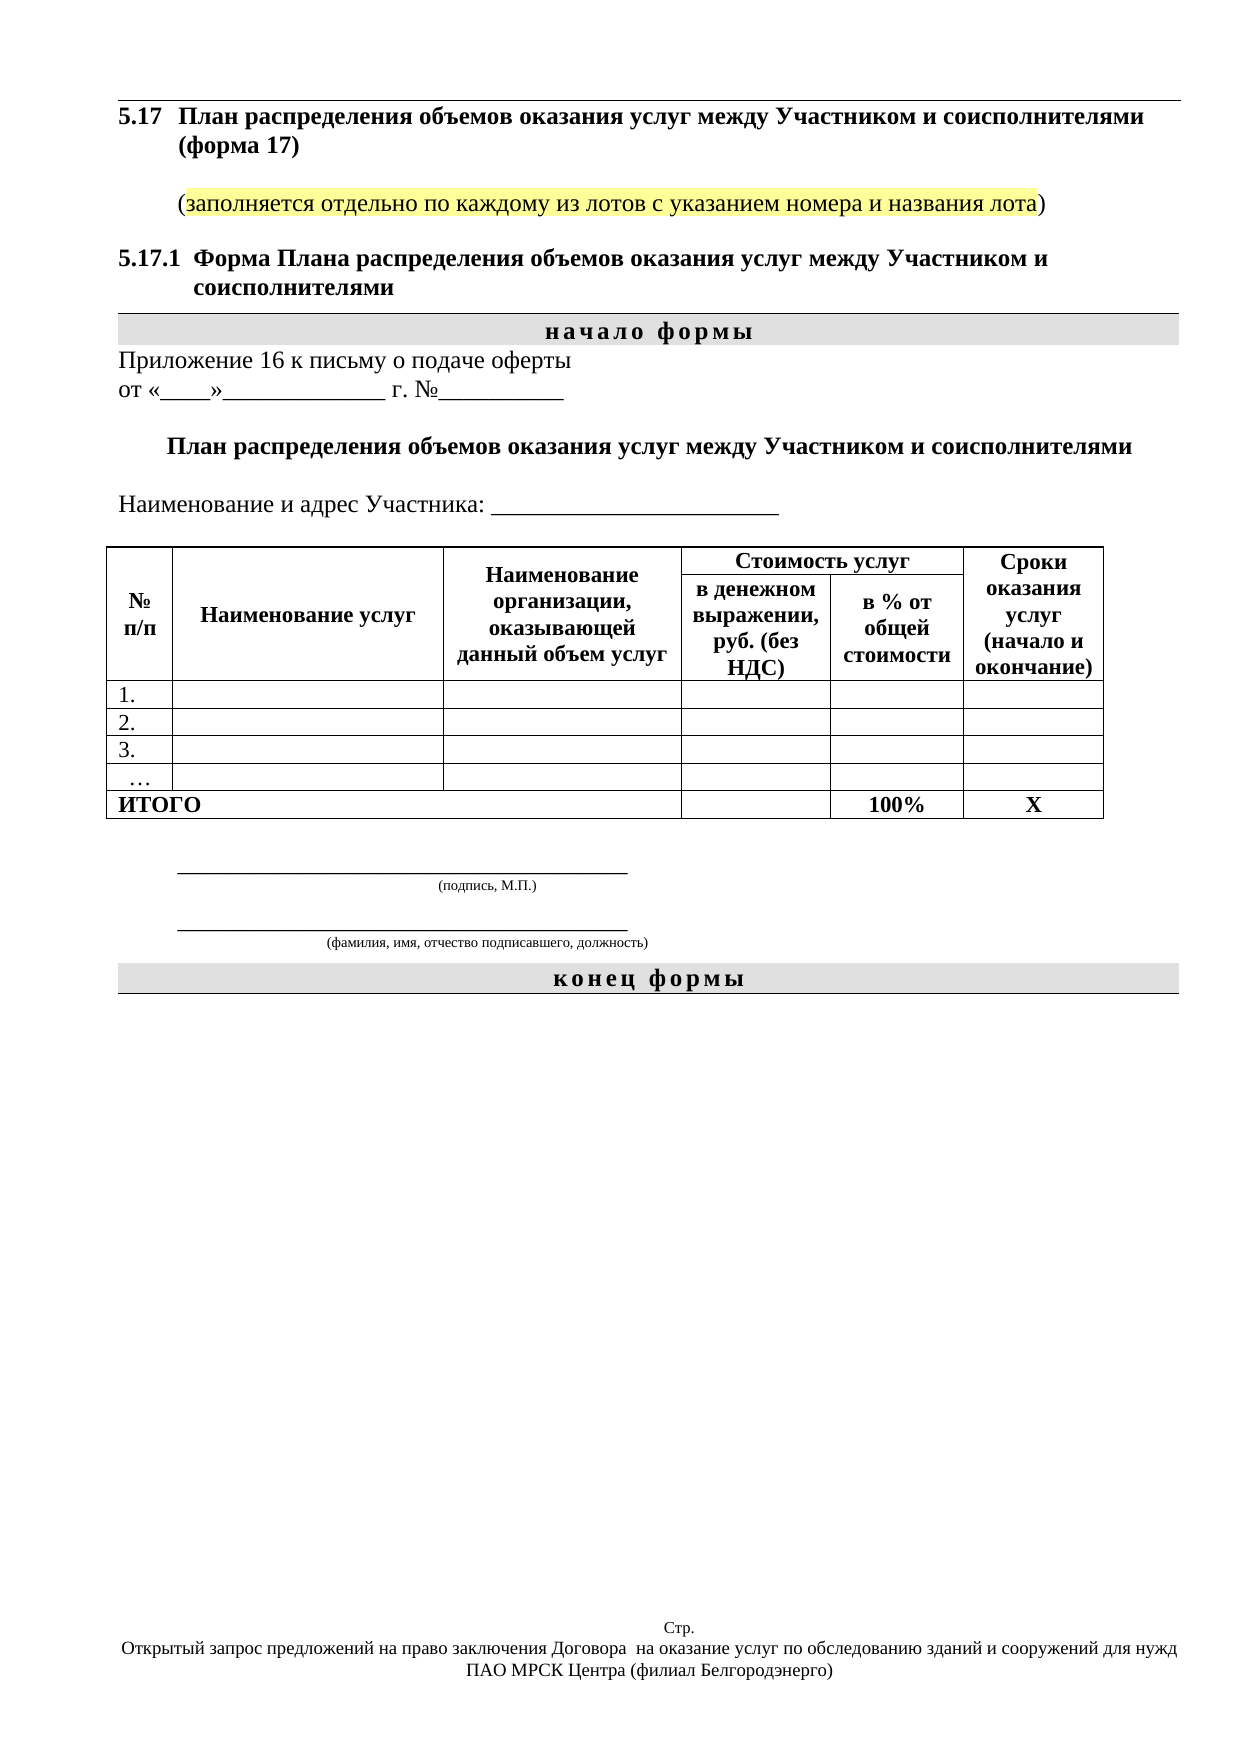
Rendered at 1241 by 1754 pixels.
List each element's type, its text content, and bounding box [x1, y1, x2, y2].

table_cell [107, 681, 172, 708]
table_header Стоимость услуг [682, 548, 963, 574]
table_cell 100% [831, 791, 963, 818]
table_cell [831, 736, 963, 762]
table_cell [444, 681, 681, 708]
subtitle Форма Плана распределения объемов оказания услуг между Участником и соисполнителями [118, 243, 1181, 301]
table_cell [964, 764, 1103, 790]
text (подпись, М.П.) [118, 876, 797, 905]
text конец формы [118, 963, 1179, 993]
table_cell [964, 709, 1103, 735]
table_cell [682, 736, 830, 762]
table_cell [682, 681, 830, 708]
table_cell Х [964, 791, 1103, 818]
table_cell [107, 709, 172, 735]
table_cell [831, 681, 963, 708]
table_cell [831, 764, 963, 790]
text Приложение 16 к письму о подаче оферты от «____»_____________ г. №__________ [118, 345, 1181, 403]
table_cell [107, 736, 172, 762]
table_cell … [107, 764, 172, 790]
text начало формы [118, 314, 1179, 345]
table_cell [173, 681, 443, 708]
subtitle План распределения объемов оказания услуг между Участником и соисполнителями (форма 17) [118, 101, 1181, 158]
table_cell в денежном выражении, руб. (без НДС) [682, 575, 830, 680]
text ____________________________________ [118, 848, 1181, 876]
table_cell [173, 709, 443, 735]
text Наименование и адрес Участника: _______________________ [118, 489, 1181, 518]
table_cell [682, 791, 830, 818]
table_header № п/п [107, 548, 172, 680]
text (фамилия, имя, отчество подписавшего, должность) [118, 934, 797, 963]
table_cell ИТОГО [107, 791, 681, 818]
table_cell [444, 764, 681, 790]
table_cell [173, 764, 443, 790]
table_cell [682, 764, 830, 790]
table_cell [682, 709, 830, 735]
table_cell [964, 681, 1103, 708]
text План распределения объемов оказания услуг между Участником и соисполнителями [118, 431, 1181, 460]
table_cell [831, 709, 963, 735]
table_header Сроки оказания услуг (начало и окончание) [964, 548, 1103, 680]
table_header Наименование организации, оказывающей данный объем услуг [444, 548, 681, 680]
table_cell [444, 736, 681, 762]
table_cell [444, 709, 681, 735]
table_header Наименование услуг [173, 548, 443, 680]
table_cell [173, 736, 443, 762]
text ____________________________________ [118, 905, 1181, 934]
table_cell [964, 736, 1103, 762]
table_cell в % от общей стоимости [831, 575, 963, 680]
